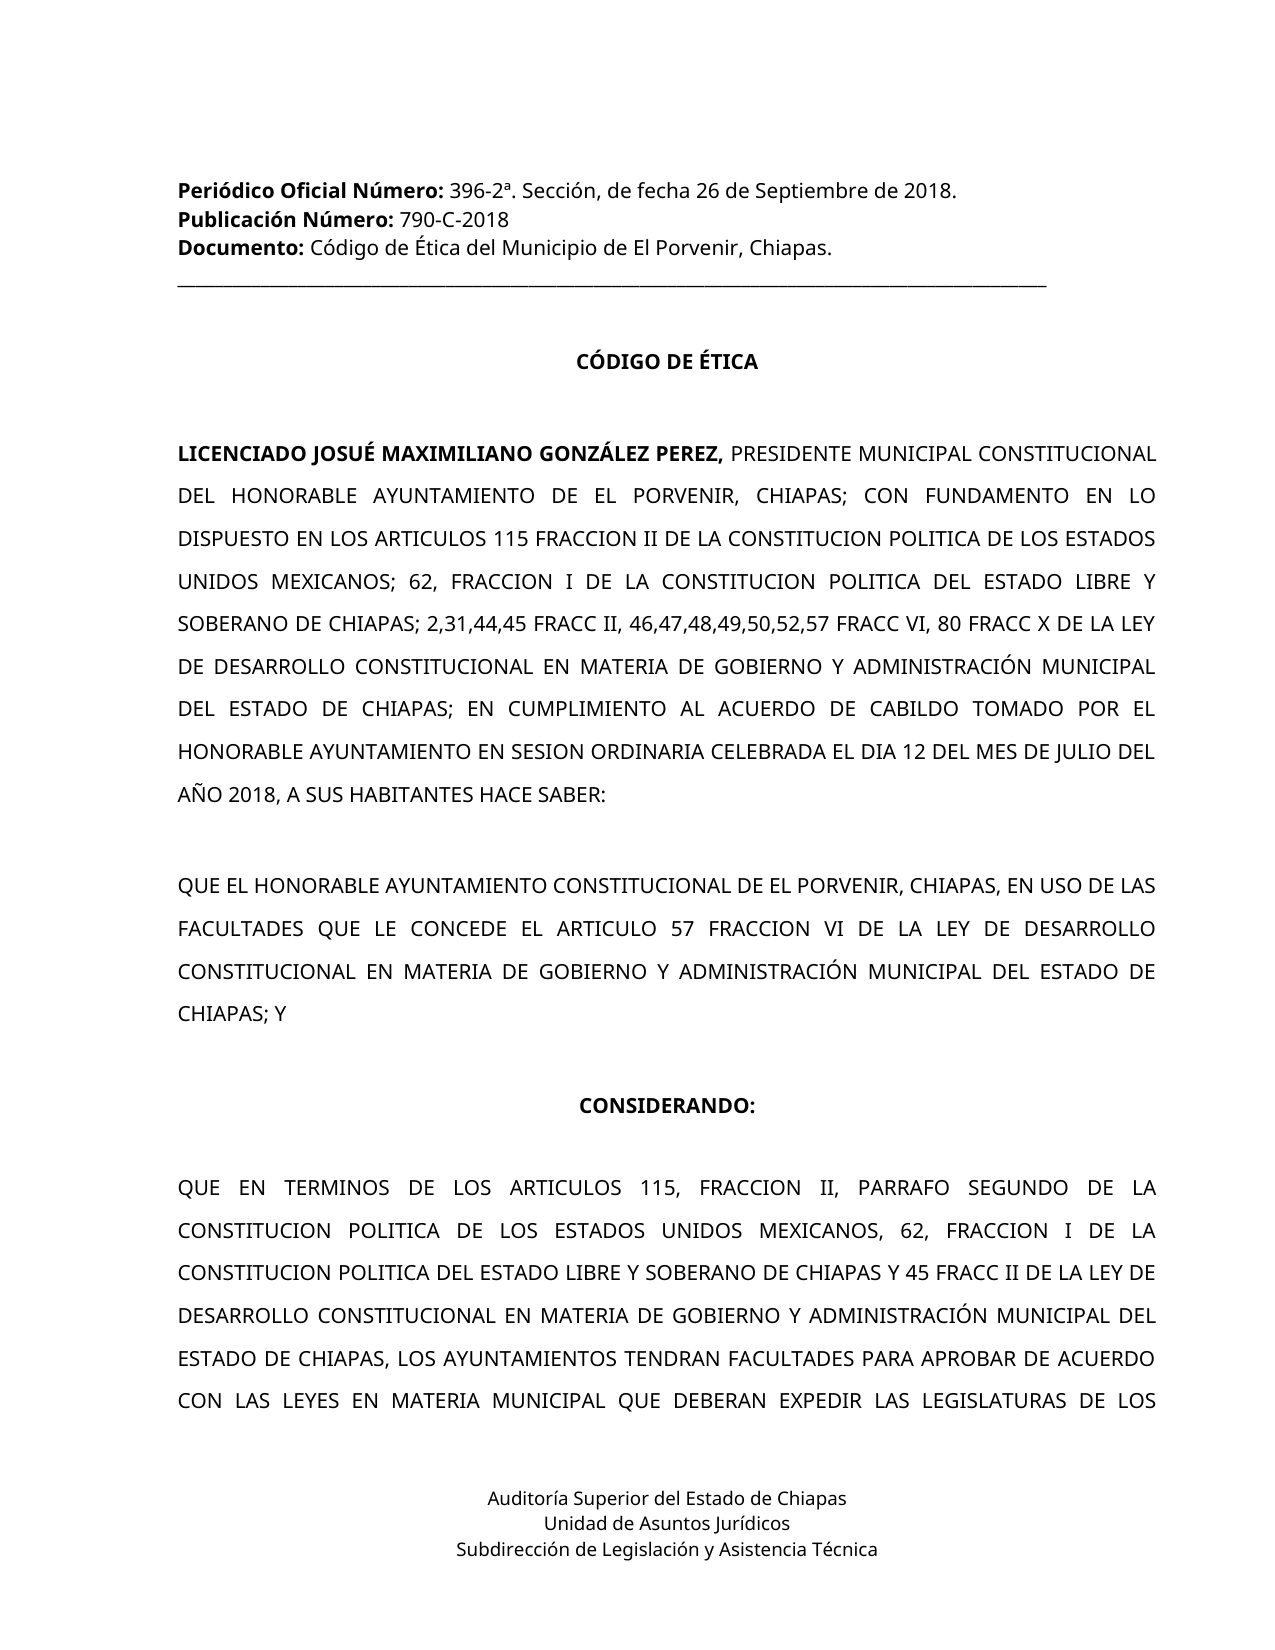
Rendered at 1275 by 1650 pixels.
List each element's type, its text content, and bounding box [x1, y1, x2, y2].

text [177, 1173, 1157, 1415]
text CONSIDERANDO: [177, 1091, 1157, 1120]
text Periódico Oficial Número: 396-2ª. Sección, de fecha 26 de Septiembre de 2018. [177, 176, 1157, 205]
text QUE EL HONORABLE AYUNTAMIENTO CONSTITUCIONAL DE EL PORVENIR, CHIAPAS, EN USO DE LAS FACULTADES QUE LE CONCEDE EL ARTICULO 57 FRACCION VI DE LA LEY DE DESARROLLO CONSTITUCIONAL EN MATERIA DE GOBIERNO Y ADMINISTRACIÓN MUNICIPAL DEL ESTADO DE CHIAPAS; Y [177, 872, 1157, 1028]
text LICENCIADO JOSUÉ MAXIMILIANO GONZÁLEZ PEREZ, PRESIDENTE MUNICIPAL CONSTITUCIONAL DEL HONORABLE AYUNTAMIENTO DE EL PORVENIR, CHIAPAS; CON FUNDAMENTO EN LO DISPUESTO EN LOS ARTICULOS 115 FRACCION II DE LA CONSTITUCION POLITICA DE LOS ESTADOS UNIDOS MEXICANOS; 62, FRACCION I DE LA CONSTITUCION POLITICA DEL ESTADO LIBRE Y SOBERANO DE CHIAPAS; 2,31,44,45 FRACC II, 46,47,48,49,50,52,57 FRACC VI, 80 FRACC X DE LA LEY DE DESARROLLO CONSTITUCIONAL EN MATERIA DE GOBIERNO Y ADMINISTRACIÓN MUNICIPAL DEL ESTADO DE CHIAPAS; EN CUMPLIMIENTO AL ACUERDO DE CABILDO TOMADO POR EL HONORABLE AYUNTAMIENTO EN SESION ORDINARIA CELEBRADA EL DIA 12 DEL MES DE JULIO DEL AÑO 2018, A SUS HABITANTES HACE SABER: [177, 439, 1157, 808]
text Publicación Número: 790-C-2018 [177, 205, 1157, 233]
text Documento: Código de Ética del Municipio de El Porvenir, Chiapas. [177, 233, 1157, 262]
text ______________________________________________________________________________________________ [177, 262, 1157, 290]
text CÓDIGO DE ÉTICA [177, 347, 1157, 376]
